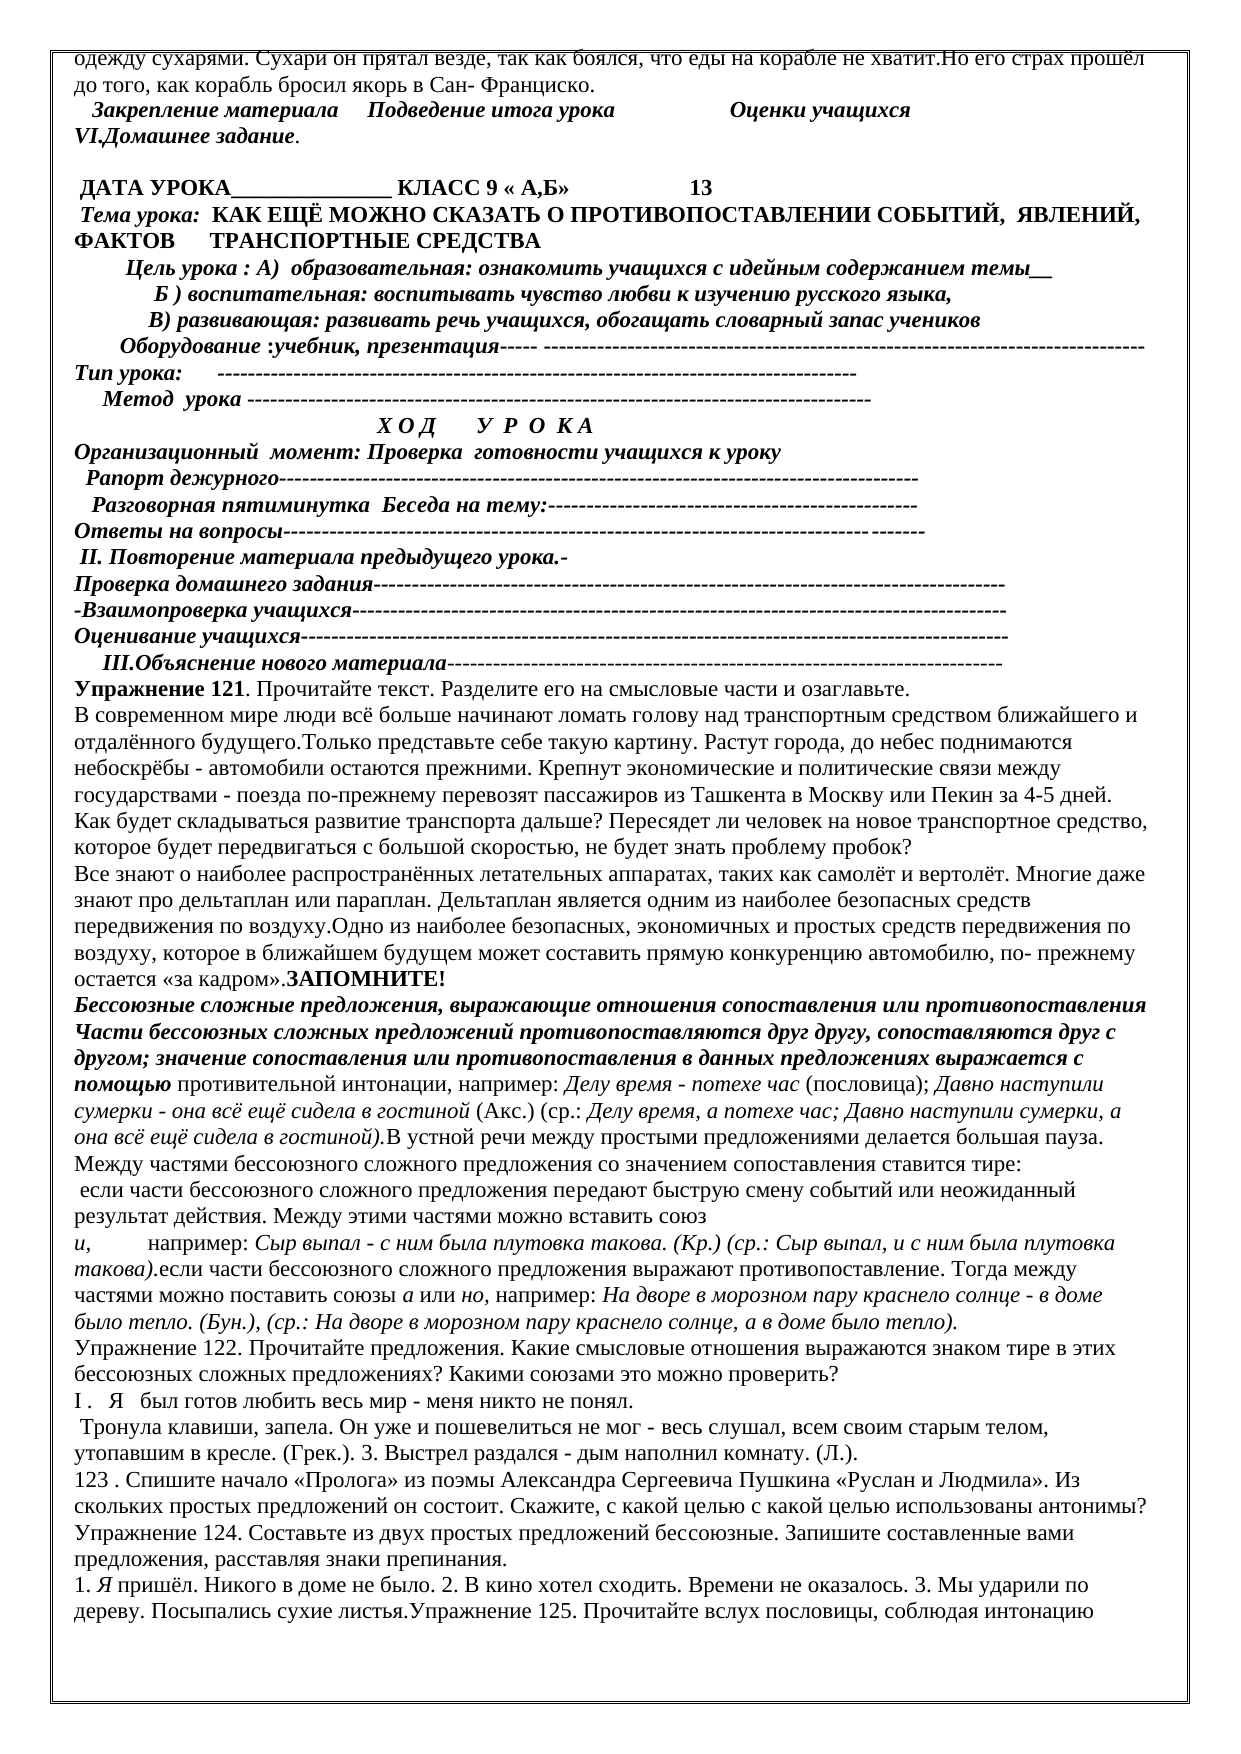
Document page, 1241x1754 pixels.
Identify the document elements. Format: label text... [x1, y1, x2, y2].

text 123 . Спишите начало «Пролога» из поэмы Александра Сергеевича Пушкина «Руслан и Людмила». Из скольких простых предложений он состоит. Скажите, с какой целью с какой целью использованы антонимы? [74, 1466, 1152, 1518]
text Организационный момент: Проверка готовности учащихся к уроку [74, 438, 1152, 464]
text ДАТА УРОКА______________ КЛАСС 9 « А,Б» 13 [74, 174, 1152, 201]
text II. Повторение материала предыдущего урока.- [74, 543, 1152, 570]
text Разговорная пятиминутка Беседа на тему:------------------------------------------------ [74, 491, 1152, 517]
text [74, 53, 1152, 97]
text В современном мире люди всё больше начинают ломать голову над транспортным средством ближайшего и отдалённого будущего.Только представьте себе такую картину. Растут города, до небес поднимаются небоскрёбы - автомобили остаются прежними. Крепнут экономические и политические связи между государствами - поезда по-прежнему перевозят пассажиров из Ташкента в Москву или Пекин за 4-5 дней. [74, 702, 1152, 807]
text и, например: Сыр выпал - с ним была плутовка такова. (Кр.) (ср.: Сыр выпал, и с ним была плутовка такова).если части бессоюзного сложного предложения выражают противопоставление. Тогда между частями можно поставить союзы а или но, например: На дворе в морозном пару краснело солнце - в доме было тепло. (Бун.), (ср.: На дворе в морозном пару краснело солнце, а в доме было тепло). [74, 1229, 1152, 1334]
text Бессоюзные сложные предложения, выражающие отношения сопоставления или противопоставления [74, 991, 1152, 1018]
text Закрепление материала Подведение итога урока Оценки учащихся [86, 97, 1152, 123]
text Метод урока ---------------------------------------------------------------------------------- [74, 385, 1152, 412]
text Проверка домашнего задания----------------------------------------------------------------------------------- [74, 570, 1152, 596]
text Оценивание учащихся--------------------------------------------------------------------------------------------- [74, 622, 1152, 649]
text Все знают о наиболее распространённых летательных аппаратах, таких как самолёт и вертолёт. Многие даже знают про дельтаплан или параплан. Дельтаплан является одним из наиболее безопасных средств передвижения по воздуху.Одно из наиболее безопасных, экономичных и простых средств передвижения по воздуху, которое в ближайшем будущем может составить прямую конкуренцию автомобилю, по- прежнему остается «за кадром».ЗАПОМНИТЕ! [74, 860, 1152, 991]
text -Взаимопроверка учащихся-------------------------------------------------------------------------------------- [74, 596, 1152, 622]
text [74, 1571, 1152, 1624]
text III.Объяснение нового материала------------------------------------------------------------------------- [74, 649, 1152, 675]
text Части бессоюзных сложных предложений противопоставляются друг другу, сопоставляются друг с другом; значение сопоставления или противопоставления в данных предложениях выражается с помощью противительной интонации, например: Делу время - потехе час (пословица); Давно наступили сумерки - она всё ещё сидела в гостиной (Акс.) (ср.: Делу время, а потехе час; Давно наступили сумерки, а она всё ещё сидела в гостиной).В устной речи между простыми предложениями делается большая пауза. [74, 1018, 1152, 1149]
text Как будет складываться развитие транспорта дальше? Пересядет ли человек на новое транспортное средство, которое будет передвигаться с большой скоростью, не будет знать проблему пробок? [74, 807, 1152, 860]
text Цель урока : A) образовательная: ознакомить учащихся с идейным содержанием темы__ [74, 253, 1152, 280]
text В) развивающая: развивать речь учащихся, обогащать словарный запас учеников [74, 306, 1152, 333]
text VI.Домашнее задание. [74, 123, 1152, 148]
text если части бессоюзного сложного предложения передают быструю смену событий или неожиданный результат действия. Между этими частями можно вставить союз [74, 1176, 1152, 1229]
text Оборудование :учебник, презентация----- ------------------------------------------------------------------------------- Тип урока: ------------------------------------------------------------------------------------ [74, 333, 1152, 385]
text Х О Д У Р О К А [74, 412, 1152, 438]
text Между частями бессоюзного сложного предложения со значением сопоставления ставится тире: [74, 1149, 1152, 1176]
text Упражнение 122. Прочитайте предложения. Какие смысловые отношения выражаются знаком тире в этих бессоюзных сложных предложениях? Какими союзами это можно проверить? [74, 1334, 1152, 1387]
text Тема урока: КАК ЕЩЁ МОЖНО СКАЗАТЬ О ПРОТИВОПОСТАВЛЕНИИ СОБЫТИЙ, ЯВЛЕНИЙ, ФАКТОВ ТРАНСПОРТНЫЕ СРЕДСТВА [74, 201, 1152, 253]
text Рапорт дежурного------------------------------------------------------------------------------------ [74, 464, 1152, 491]
text Упражнение 121. Прочитайте текст. Разделите его на смысловые части и озаглавьте. [74, 675, 1152, 702]
text Б ) воспитательная: воспитывать чувство любви к изучению русского языка, [74, 280, 1152, 306]
text Упражнение 124. Составьте из двух простых предложений бессоюзные. Запишите составленные вами предложения, расставляя знаки препинания. [74, 1518, 1152, 1571]
text Тронула клавиши, запела. Он уже и пошевелиться не мог - весь слушал, всем своим старым телом, утопавшим в кресле. (Грек.). 3. Выстрел раздался - дым наполнил комнату. (Л.). [74, 1413, 1152, 1466]
text Ответы на вопросы----------------------------------------------------------------------------------- [74, 517, 1152, 543]
text I. Я был готов любить весь мир - меня никто не понял. [74, 1387, 1152, 1413]
